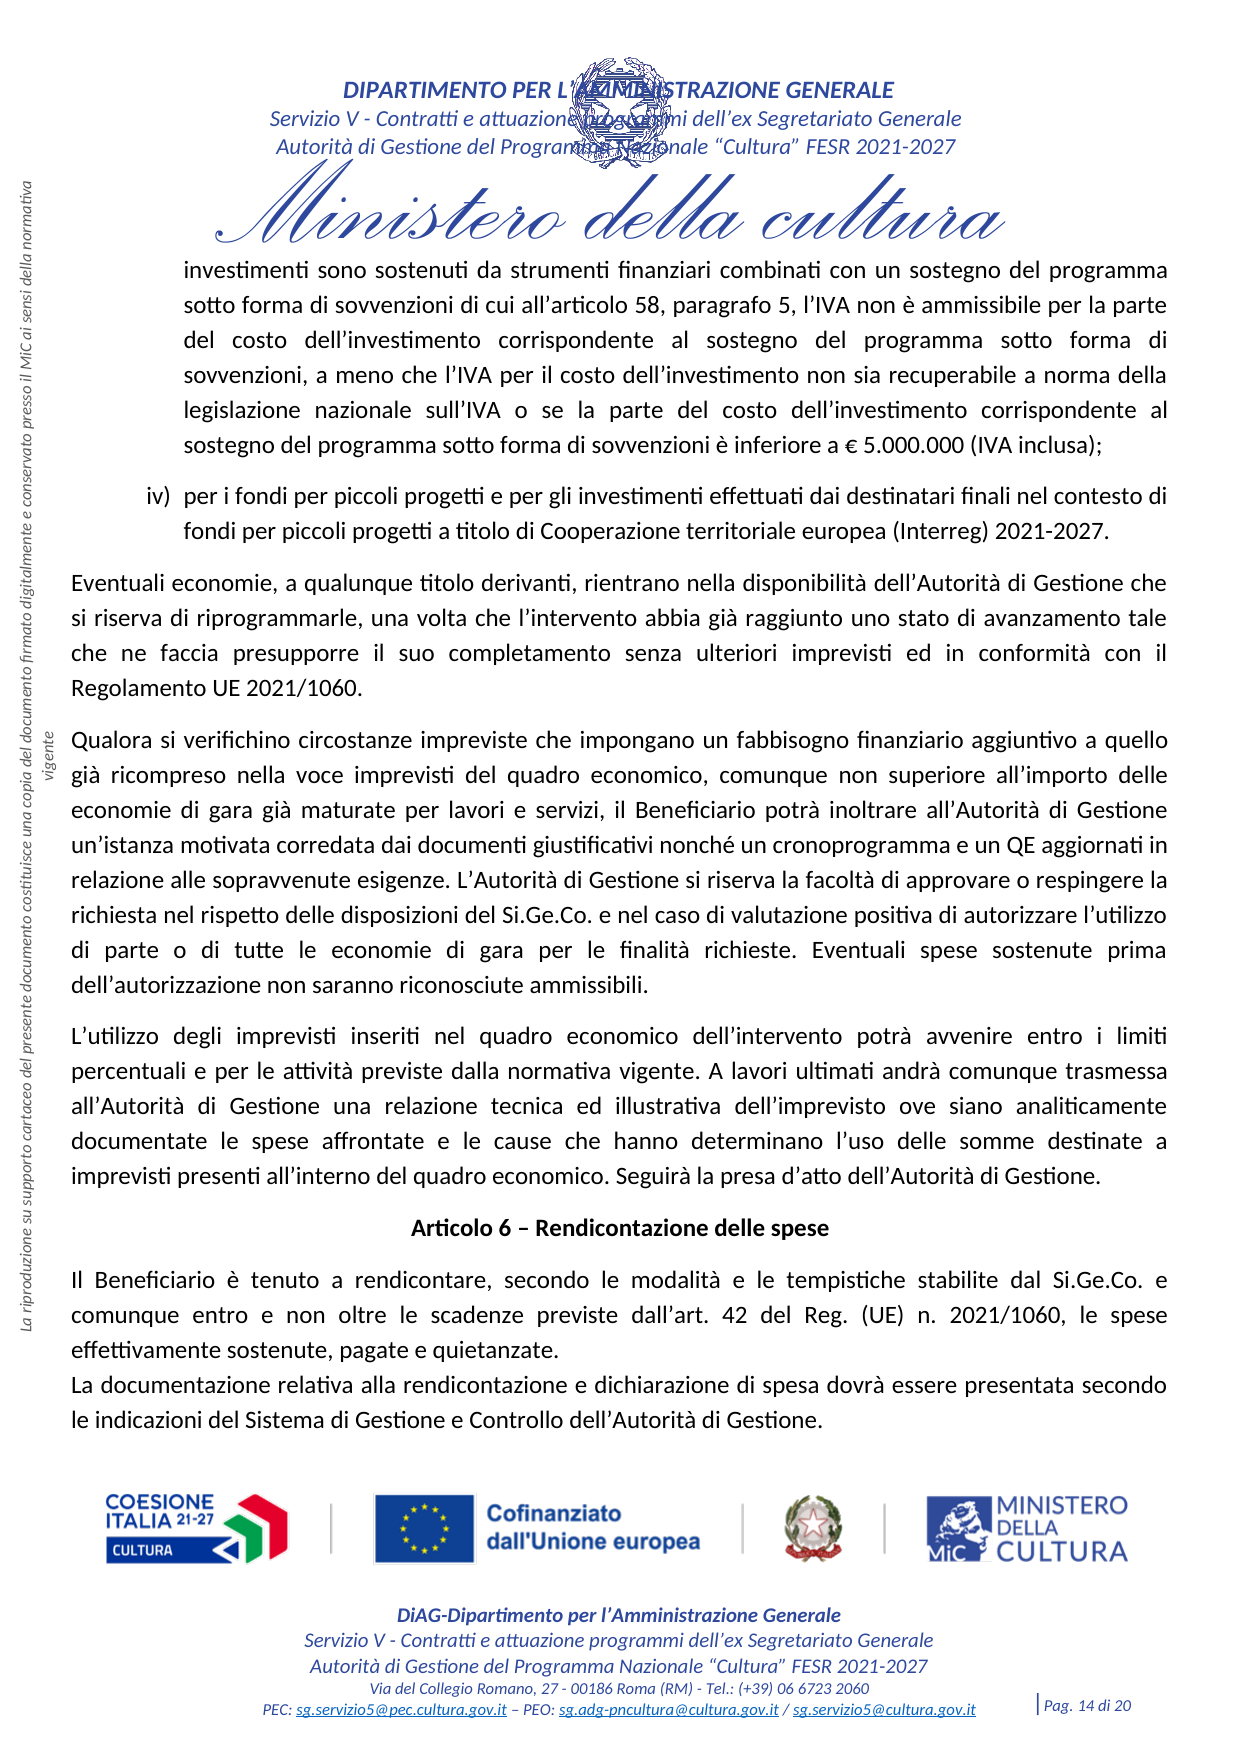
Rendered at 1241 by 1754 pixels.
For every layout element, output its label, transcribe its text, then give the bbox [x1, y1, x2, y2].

picture [361, 144, 367, 153]
text L’utilizzo degli imprevisti inseriti nel quadro economico dell’intervento potrà avvenire entro i limiti percentuali e per le attività previste dalla normativa vigente. A lavori ultimati andrà comunque trasmessa all’Autorità di Gestione una relazione tecnica ed illustrativa dell’imprevisto ove siano analiticamente documentate le spese affrontate e le cause che hanno determinano l’uso delle somme destinate a imprevisti presenti all’interno del quadro economico. Seguirà la presa d’atto dell’Autorità di Gestione. [71, 1021, 1169, 1191]
list per i fondi per piccoli progetti e per gli investimenti effettuati dai destinatari finali nel contesto di fondi per piccoli progetti a titolo di Cooperazione territoriale europea (Interreg) 2021-2027. [146, 481, 1169, 546]
text Qualora si verifichino circostanze impreviste che impongano un fabbisogno finanziario aggiuntivo a quello già ricompreso nella voce imprevisti del quadro economico, comunque non superiore all’importo delle economie di gara già maturate per lavori e servizi, il Beneficiario potrà inoltrare all’Autorità di Gestione un’istanza motivata corredata dai documenti giustificativi nonché un cronoprogramma e un QE aggiornati in relazione alle sopravvenute esigenze. L’Autorità di Gestione si riserva la facoltà di approvare o respingere la richiesta nel rispetto delle disposizioni del Si.Ge.Co. e nel caso di valutazione positiva di autorizzare l’utilizzo di parte o di tutte le economie di gara per le finalità richieste. Eventuali spese sostenute prima dell’autorizzazione non saranno riconosciute ammissibili. [71, 724, 1169, 999]
picture [923, 141, 930, 153]
text La documentazione relativa alla rendicontazione e dichiarazione di spesa dovrà essere presentata secondo le indicazioni del Sistema di Gestione e Controllo dell’Autorità di Gestione. [71, 1369, 1169, 1434]
picture [280, 141, 285, 149]
text Il Beneficiario è tenuto a rendicontare, secondo le modalità e le tempistiche stabilite dal Si.Ge.Co. e comunque entro e non oltre le scadenze previste dall’art. 42 del Reg. (UE) n. 2021/1060, le spese effettivamente sostenute, pagate e quietanzate. [71, 1264, 1169, 1364]
picture [70, 1477, 1164, 1584]
text Eventuali economie, a qualunque titolo derivanti, rientrano nella disponibilità dell’Autorità di Gestione che si riserva di riprogrammarle, una volta che l’intervento abbia già raggiunto uno stato di avanzamento tale che ne faccia presupporre il suo completamento senza ulteriori imprevisti ed in conformità con il Regolamento UE 2021/1060. [71, 567, 1169, 703]
picture [206, 52, 1034, 196]
text Articolo 6 – Rendicontazione delle spese [71, 1212, 1169, 1243]
picture [869, 141, 876, 153]
picture [469, 144, 475, 153]
